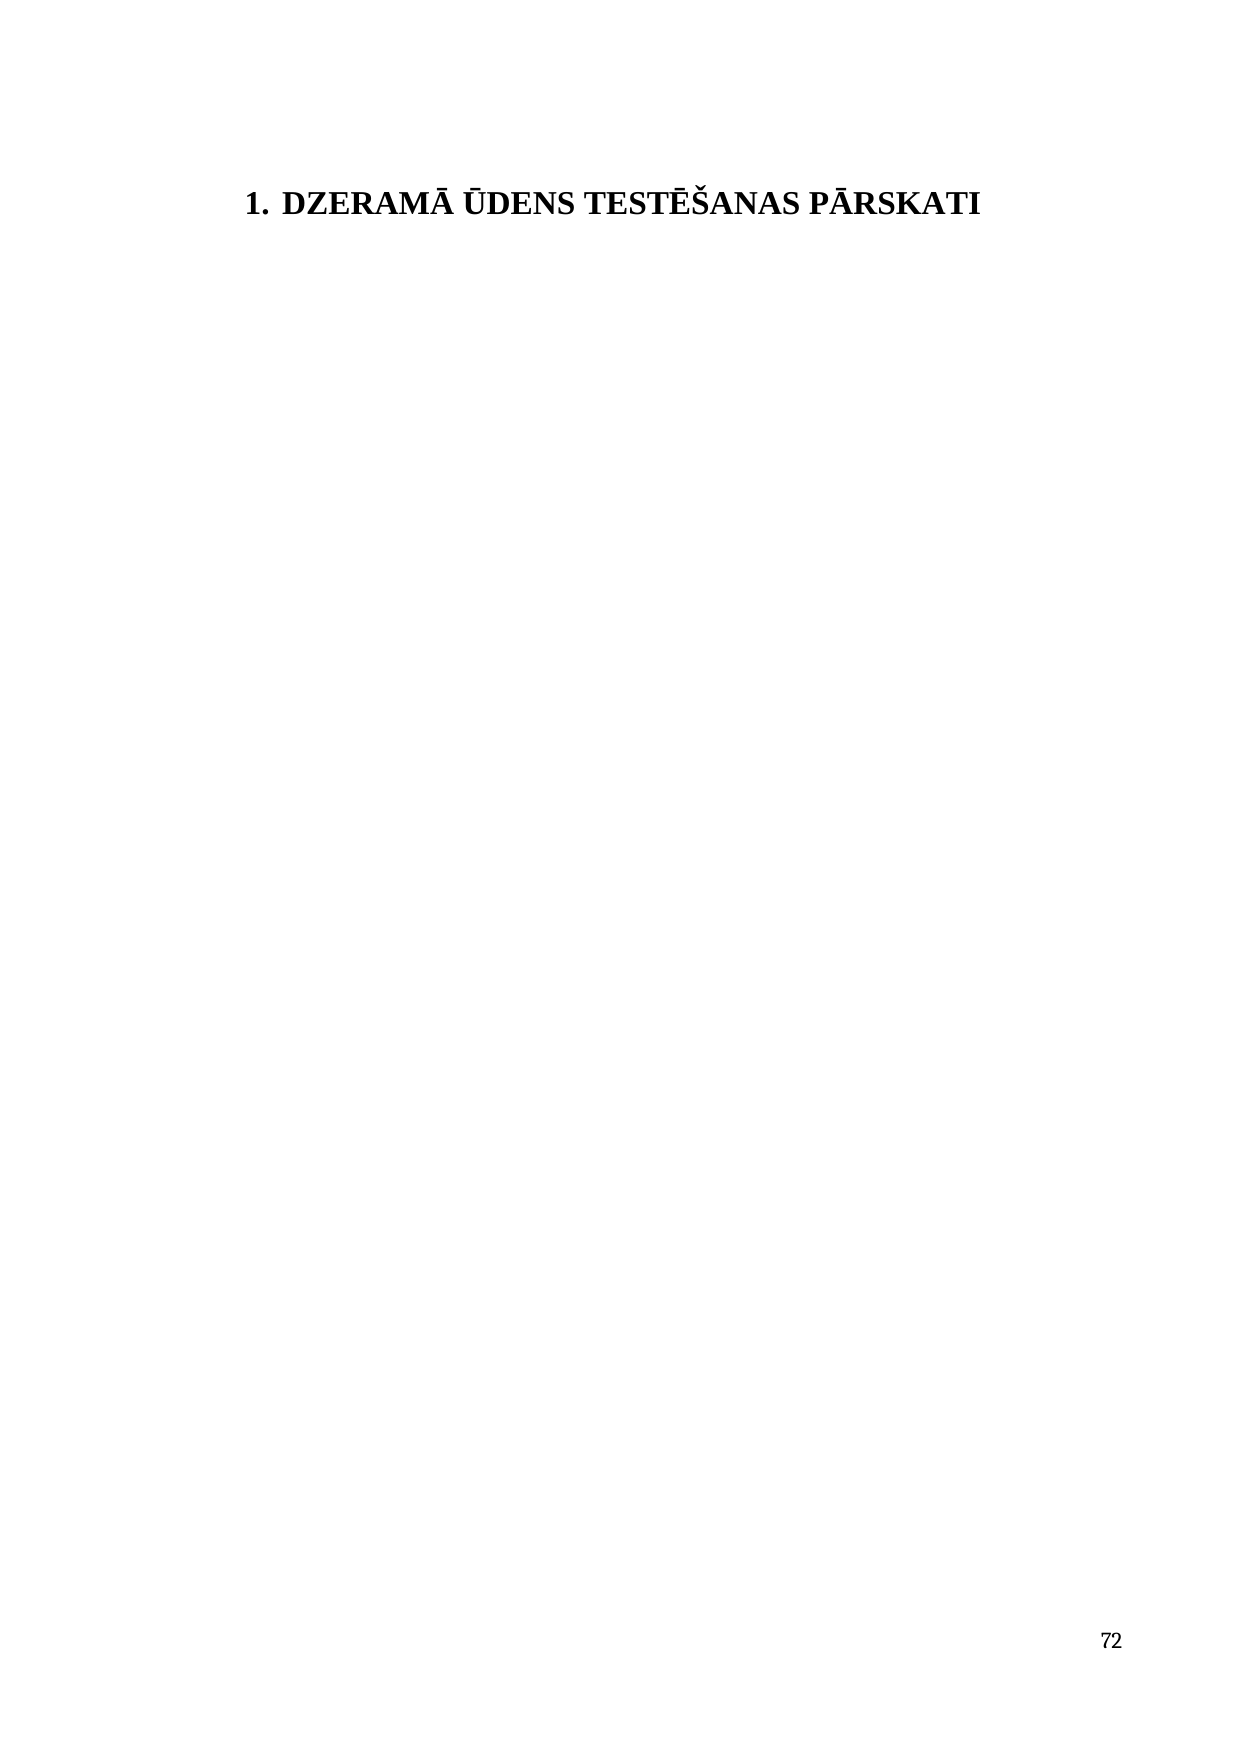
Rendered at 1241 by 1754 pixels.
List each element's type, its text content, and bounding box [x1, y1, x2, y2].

list DZERAMĀ ŪDENS TESTĒŠANAS PĀRSKATI [244, 183, 1122, 221]
